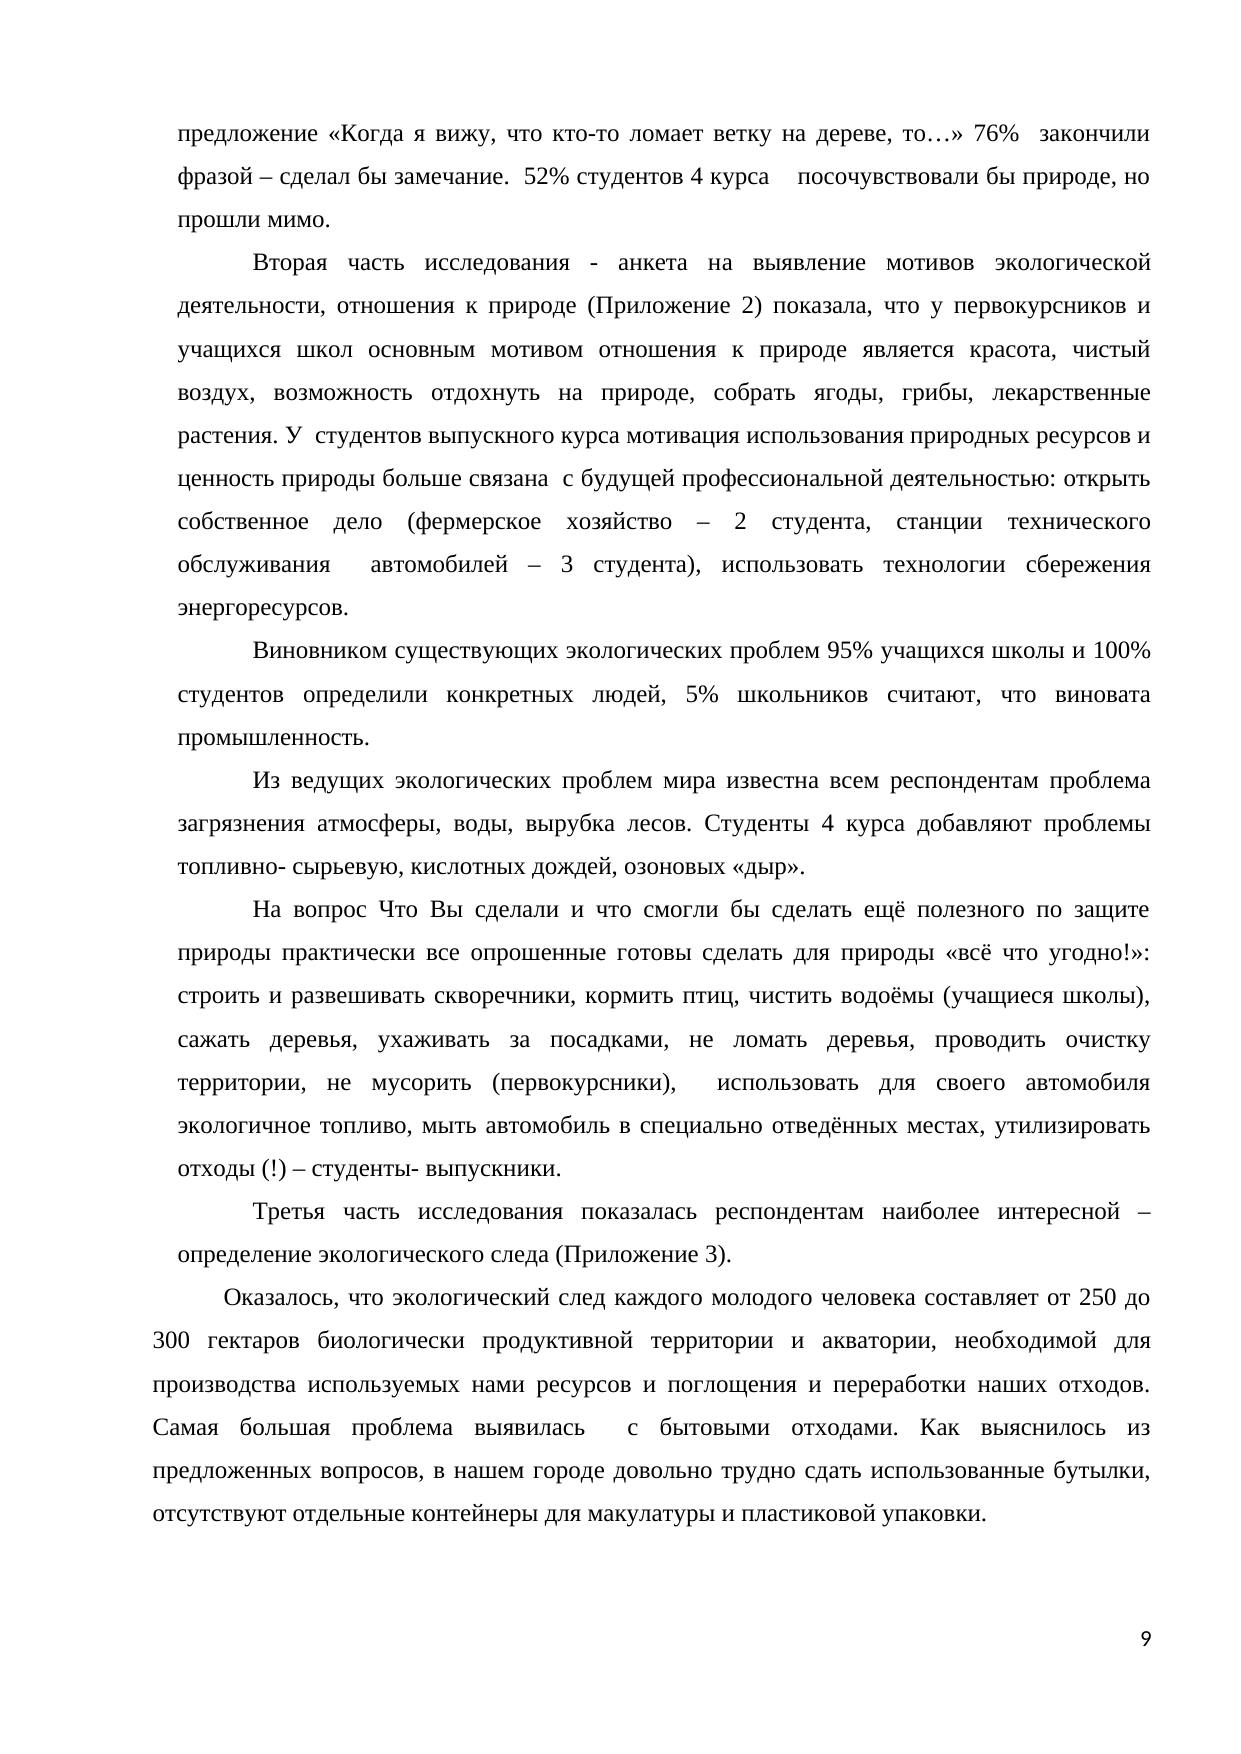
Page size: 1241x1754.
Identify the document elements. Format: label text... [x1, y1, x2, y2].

text Третья часть исследования показалась респондентам наиболее интересной – определение экологического следа (Приложение 3). [177, 1196, 1152, 1268]
text Из ведущих экологических проблем мира известна всем респондентам проблема загрязнения атмосферы, воды, вырубка лесов. Студенты 4 курса добавляют проблемы топливно- сырьевую, кислотных дождей, озоновых «дыр». [177, 765, 1152, 880]
text На вопрос Что Вы сделали и что смогли бы сделать ещё полезного по защите природы практически все опрошенные готовы сделать для природы «всё что угодно!»: строить и развешивать скворечники, кормить птиц, чистить водоёмы (учащиеся школы), сажать деревья, ухаживать за посадками, не ломать деревья, проводить очистку территории, не мусорить (первокурсники), использовать для своего автомобиля экологичное топливо, мыть автомобиль в специально отведённых местах, утилизировать отходы (!) – студенты- выпускники. [177, 894, 1152, 1182]
text Виновником существующих экологических проблем 95% учащихся школы и 100% студентов определили конкретных людей, 5% школьников считают, что виновата промышленность. [177, 636, 1152, 751]
text Вторая часть исследования - анкета на выявление мотивов экологической деятельности, отношения к природе (Приложение 2) показала, что у первокурсников и учащихся школ основным мотивом отношения к природе является красота, чистый воздух, возможность отдохнуть на природе, собрать ягоды, грибы, лекарственные растения. У студентов выпускного курса мотивация использования природных ресурсов и ценность природы больше связана с будущей профессиональной деятельностью: открыть собственное дело (фермерское хозяйство – 2 студента, станции технического обслуживания автомобилей – 3 студента), использовать технологии сбережения энергоресурсов. [177, 247, 1152, 621]
text Оказалось, что экологический след каждого молодого человека составляет от 250 до 300 гектаров биологически продуктивной территории и акватории, необходимой для производства используемых нами ресурсов и поглощения и переработки наших отходов. Самая большая проблема выявилась с бытовыми отходами. Как выяснилось из предложенных вопросов, в нашем городе довольно трудно сдать использованные бутылки, отсутствуют отдельные контейнеры для макулатуры и пластиковой упаковки. [152, 1282, 1152, 1527]
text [177, 118, 1152, 233]
